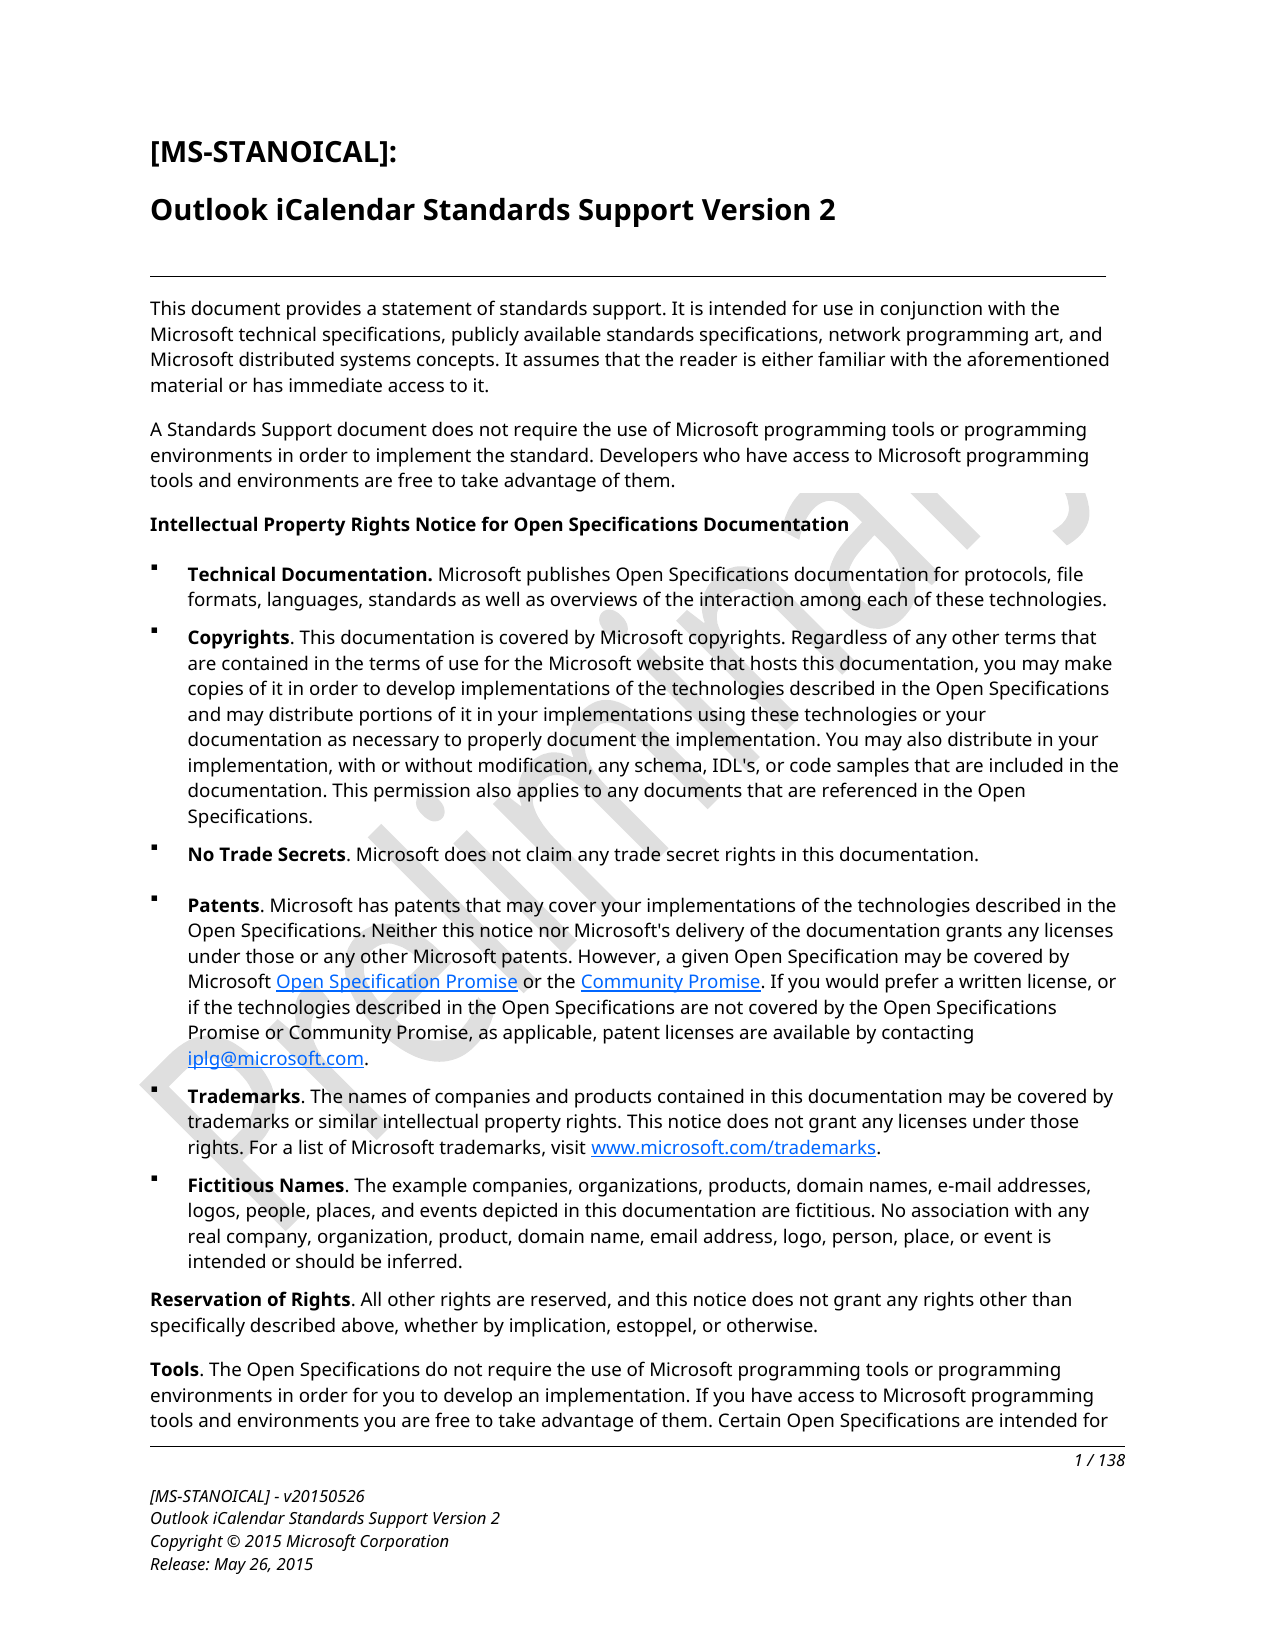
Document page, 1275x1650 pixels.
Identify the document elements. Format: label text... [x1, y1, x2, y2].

list Patents. Microsoft has patents that may cover your implementations of the technologies described in the Open Specifications. Neither this notice nor Microsoft's delivery of the documentation grants any licenses under those or any other Microsoft patents. However, a given Open Specification may be covered by Microsoft Open Specification Promise or the Community Promise. If you would prefer a written license, or if the technologies described in the Open Specifications are not covered by the Open Specifications Promise or Community Promise, as applicable, patent licenses are available by contacting iplg@microsoft.com. [150, 892, 1125, 1071]
text This document provides a statement of standards support. It is intended for use in conjunction with the Microsoft technical specifications, publicly available standards specifications, network programming art, and Microsoft distributed systems concepts. It assumes that the reader is either familiar with the aforementioned material or has immediate access to it. [150, 296, 1125, 398]
text Reservation of Rights. All other rights are reserved, and this notice does not grant any rights other than specifically described above, whether by implication, estoppel, or otherwise. [150, 1287, 1125, 1338]
list Trademarks. The names of companies and products contained in this documentation may be covered by trademarks or similar intellectual property rights. This notice does not grant any licenses under those rights. For a list of Microsoft trademarks, visit www.microsoft.com/trademarks. [150, 1083, 1125, 1160]
text Intellectual Property Rights Notice for Open Specifications Documentation [150, 512, 1125, 537]
list Technical Documentation. Microsoft publishes Open Specifications documentation for protocols, file formats, languages, standards as well as overviews of the interaction among each of these technologies. [150, 561, 1125, 612]
text [MS-STANOICAL]: [150, 131, 1125, 171]
text A Standards Support document does not require the use of Microsoft programming tools or programming environments in order to implement the standard. Developers who have access to Microsoft programming tools and environments are free to take advantage of them. [150, 416, 1125, 493]
list Fictitious Names. The example companies, organizations, products, domain names, e-mail addresses, logos, people, places, and events depicted in this documentation are fictitious. No association with any real company, organization, product, domain name, email address, logo, person, place, or event is intended or should be inferred. [150, 1172, 1125, 1274]
list No Trade Secrets. Microsoft does not claim any trade secret rights in this documentation. [150, 841, 1125, 867]
list Copyrights. This documentation is covered by Microsoft copyrights. Regardless of any other terms that are contained in the terms of use for the Microsoft website that hosts this documentation, you may make copies of it in order to develop implementations of the technologies described in the Open Specifications and may distribute portions of it in your implementations using these technologies or your documentation as necessary to properly document the implementation. You may also distribute in your implementation, with or without modification, any schema, IDL's, or code samples that are included in the documentation. This permission also applies to any documents that are referenced in the Open Specifications. [150, 624, 1125, 829]
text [150, 1357, 1125, 1433]
text Outlook iCalendar Standards Support Version 2 [150, 190, 1125, 229]
